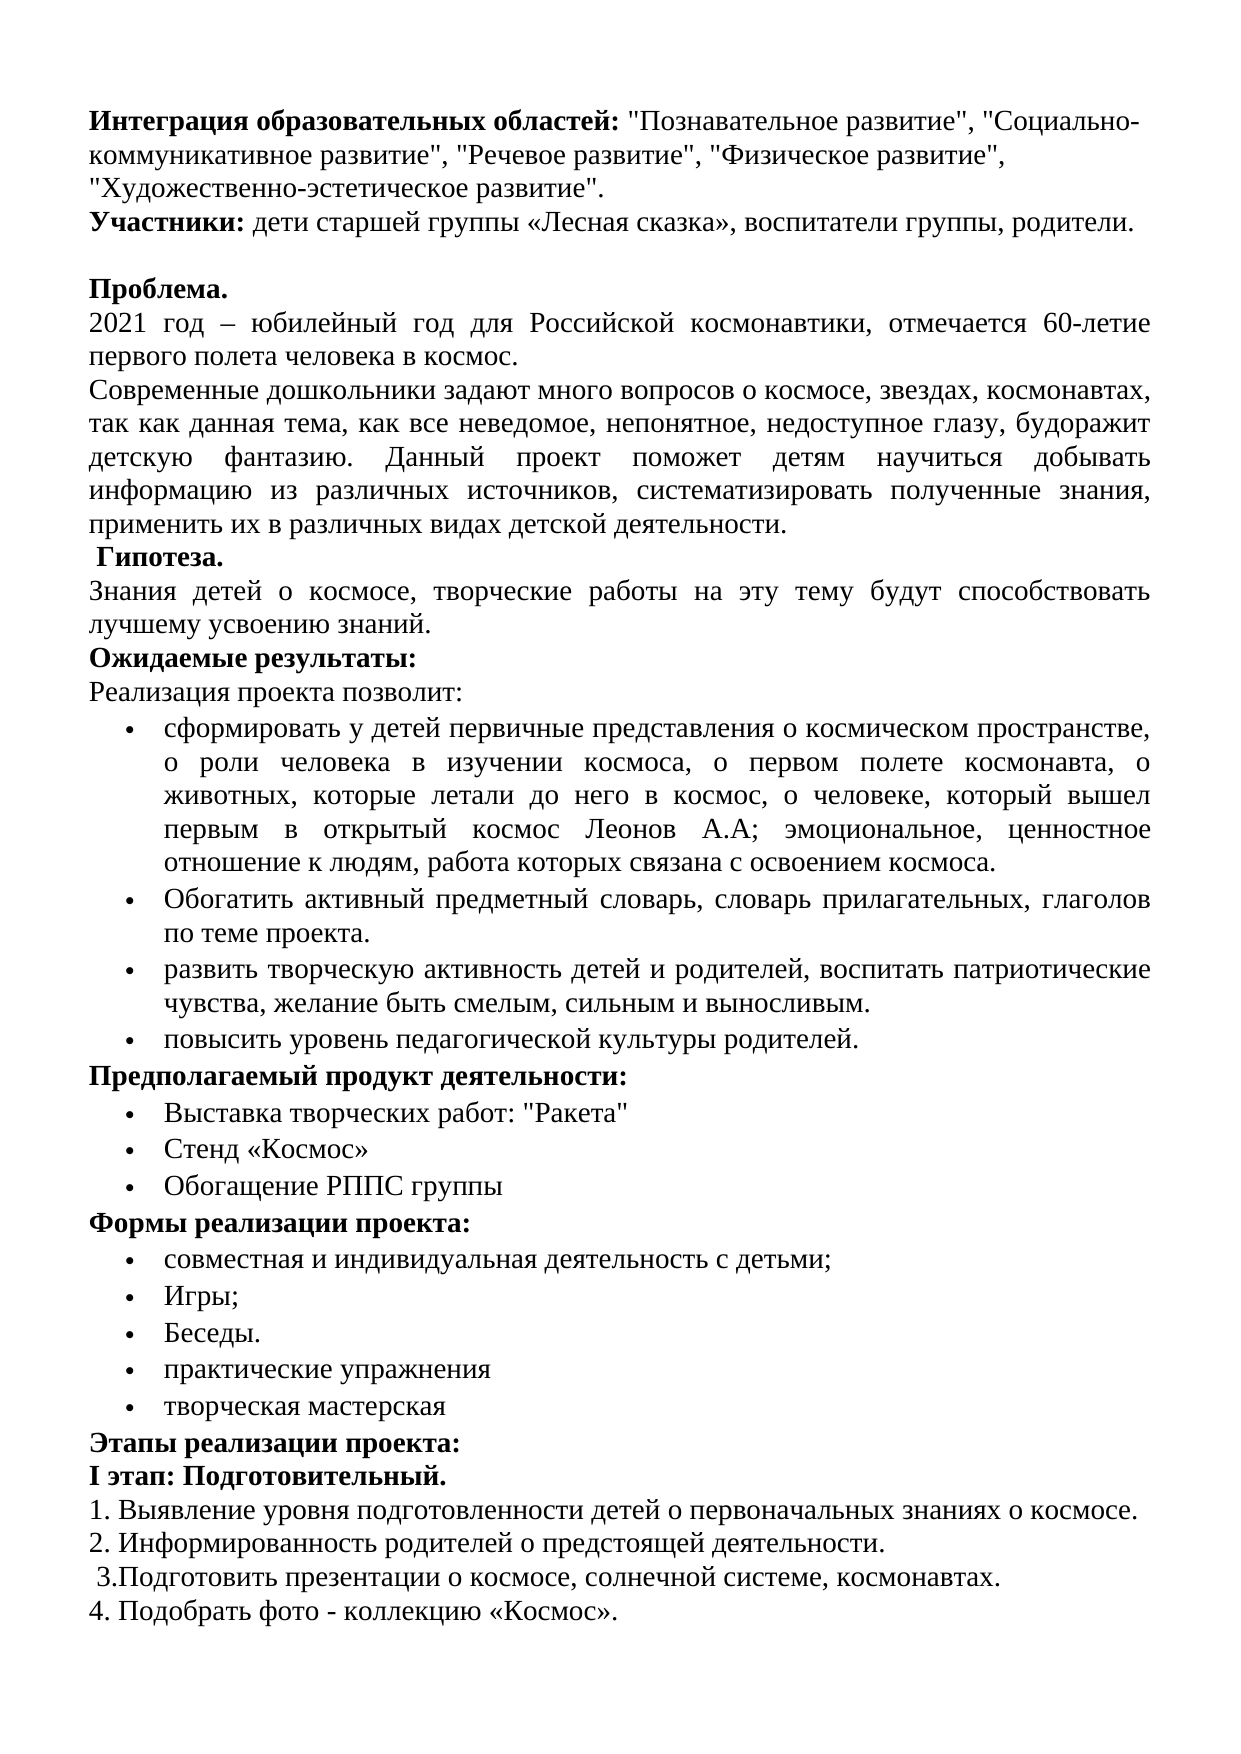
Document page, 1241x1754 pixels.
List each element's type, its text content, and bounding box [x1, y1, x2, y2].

list повысить уровень педагогической культуры родителей. [126, 1022, 1152, 1055]
text Знания детей о космосе, творческие работы на эту тему будут способствовать лучшему усвоению знаний. [89, 573, 1152, 640]
text 1. Выявление уровня подготовленности детей о первоначальных знаниях о космосе. [89, 1492, 1152, 1526]
list Стенд «Космос» [126, 1132, 1152, 1165]
text Интеграция образовательных областей: "Познавательное развитие", "Социально-коммуникативное развитие", "Речевое развитие", "Физическое развитие", "Художественно-эстетическое развитие". [89, 103, 1152, 204]
list сформировать у детей первичные представления о космическом пространстве, о роли человека в изучении космоса, о первом полете космонавта, о животных, которые летали до него в космос, о человеке, который вышел первым в открытый космос Леонов А.А; эмоциональное, ценностное отношение к людям, работа которых связана с освоением космоса. [126, 710, 1152, 878]
list Обогащение РППС группы [126, 1168, 1152, 1202]
text Этапы реализации проекта: [89, 1425, 1152, 1458]
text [89, 1559, 1152, 1626]
list совместная и индивидуальная деятельность с детьми; [126, 1242, 1152, 1275]
text 2021 год – юбилейный год для Российской космонавтики, отмечается 60-летие первого полета человека в космос. [89, 305, 1152, 372]
text Современные дошкольники задают много вопросов о космосе, звездах, космонавтах, так как данная тема, как все неведомое, непонятное, недоступное глазу, будоражит детскую фантазию. Данный проект поможет детям научиться добывать информацию из различных источников, систематизировать полученные знания, применить их в различных видах детской деятельности. [89, 372, 1152, 539]
text Реализация проекта позволит: [89, 674, 1152, 707]
text Участники: дети старшей группы «Лесная сказка», воспитатели группы, родители. [89, 204, 1152, 238]
list Выставка творческих работ: "Ракета" [126, 1095, 1152, 1128]
text Ожидаемые результаты: [89, 640, 1152, 674]
text Формы реализации проекта: [89, 1205, 1152, 1238]
text Гипотеза. [89, 539, 1152, 573]
list Игры; [126, 1278, 1152, 1312]
list творческая мастерская [126, 1388, 1152, 1422]
text 2. Информированность родителей о предстоящей деятельности. [89, 1526, 1152, 1559]
list развить творческую активность детей и родителей, воспитать патриотические чувства, желание быть смелым, сильным и выносливым. [126, 951, 1152, 1018]
list практические упражнения [126, 1352, 1152, 1385]
text Проблема. [89, 271, 1152, 305]
text Предполагаемый продукт деятельности: [89, 1058, 1152, 1092]
list Беседы. [126, 1315, 1152, 1348]
text I этап: Подготовительный. [89, 1458, 1152, 1492]
list Обогатить активный предметный словарь, словарь прилагательных, глаголов по теме проекта. [126, 881, 1152, 948]
